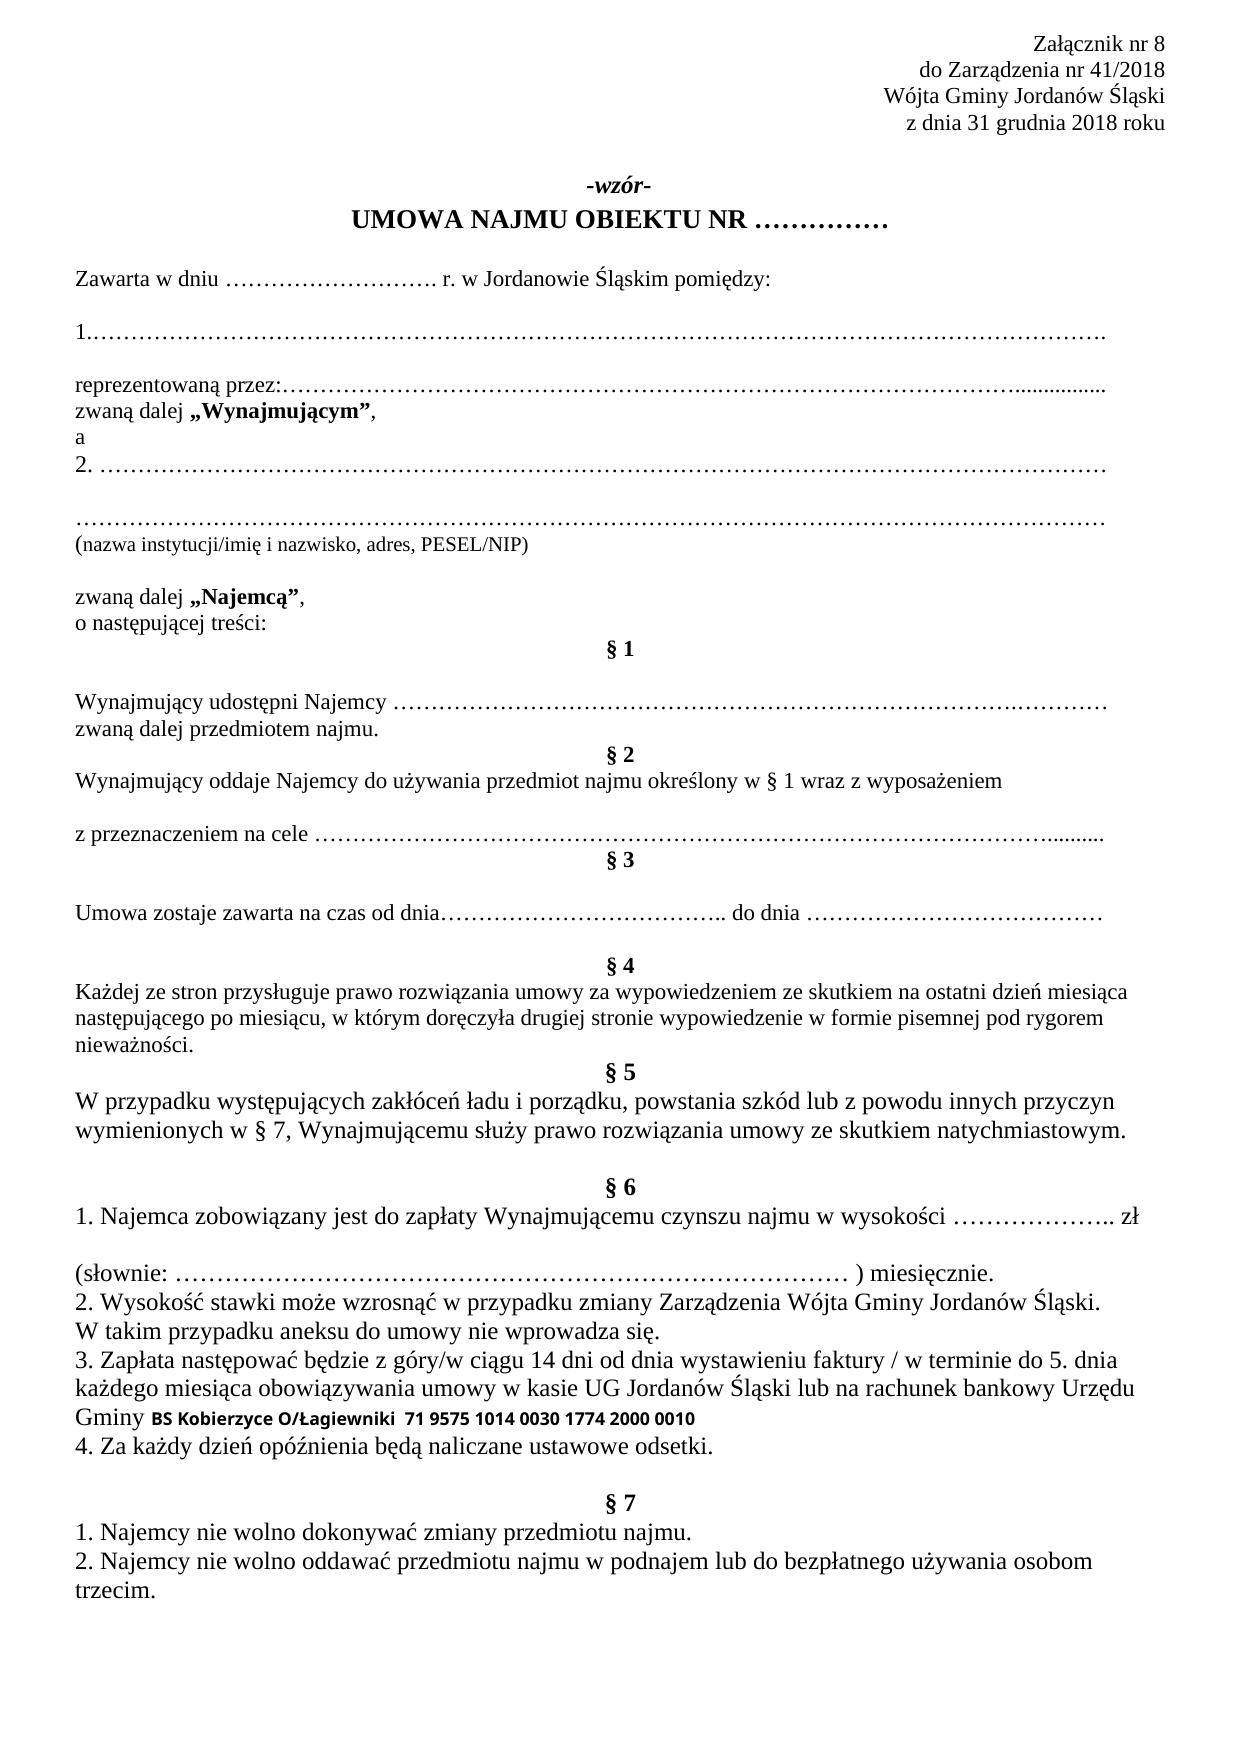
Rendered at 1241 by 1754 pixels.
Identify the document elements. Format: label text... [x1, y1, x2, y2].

text 2. …………………………………………………………………………………………………………………… [75, 450, 1165, 477]
text a [75, 423, 1165, 450]
text § 3 [75, 846, 1165, 873]
text -wzór- [75, 170, 1165, 199]
text Umowa zostaje zawarta na czas od dnia……………………………….. do dnia ………………………………… [75, 899, 1165, 925]
text § 4 [75, 952, 1165, 978]
text Wynajmujący oddaje Najemcy do używania przedmiot najmu określony w § 1 wraz z wyposażeniem [75, 767, 1165, 794]
text 1. Najemcy nie wolno dokonywać zmiany przedmiotu najmu. [75, 1517, 1165, 1546]
text (słownie: ……………………………………………………………………… ) miesięcznie. [75, 1258, 1165, 1287]
text § 5 [75, 1057, 1165, 1086]
text Zawarta w dniu ………………………. r. w Jordanowie Śląskim pomiędzy: [75, 265, 1165, 292]
text UMOWA NAJMU OBIEKTU NR …………… [75, 203, 1165, 234]
text zwaną dalej „Wynajmującym”, [75, 397, 1165, 423]
text 2. Najemcy nie wolno oddawać przedmiotu najmu w podnajem lub do bezpłatnego używania osobom trzecim. [75, 1546, 1165, 1603]
text z przeznaczeniem na cele …………………………………………………………………………………….......... [75, 820, 1165, 846]
text Wójta Gminy Jordanów Śląski [75, 82, 1165, 109]
text (nazwa instytucji/imię i nazwisko, adres, PESEL/NIP) [75, 530, 1165, 556]
text zwaną dalej przedmiotem najmu. [75, 714, 1165, 741]
text reprezentowaną przez:……………………………………………………………………………………................ [75, 371, 1165, 397]
text § 6 [75, 1172, 1165, 1201]
text z dnia 31 grudnia 2018 roku [75, 109, 1165, 135]
text § 7 [75, 1488, 1165, 1517]
text W przypadku występujących zakłóceń ładu i porządku, powstania szkód lub z powodu innych przyczyn wymienionych w § 7, Wynajmującemu służy prawo rozwiązania umowy ze skutkiem natychmiastowym. [75, 1086, 1165, 1143]
text 3. Zapłata następować będzie z góry/w ciągu 14 dni od dnia wystawieniu faktury / w terminie do 5. dnia każdego miesiąca obowiązywania umowy w kasie UG Jordanów Śląski lub na rachunek bankowy Urzędu Gminy BS Kobierzyce O/Łagiewniki 71 9575 1014 0030 1774 2000 0010 [75, 1345, 1165, 1431]
text 4. Za każdy dzień opóźnienia będą naliczane ustawowe odsetki. [75, 1431, 1165, 1460]
text do Zarządzenia nr 41/2018 [75, 56, 1165, 82]
text 1.……………………………………………………………………………………………………………………. [75, 318, 1165, 344]
text Każdej ze stron przysługuje prawo rozwiązania umowy za wypowiedzeniem ze skutkiem na ostatni dzień miesiąca następującego po miesiącu, w którym doręczyła drugiej stronie wypowiedzenie w formie pisemnej pod rygorem nieważności. [75, 978, 1165, 1057]
text o następującej treści: [75, 609, 1165, 636]
text § 2 [75, 741, 1165, 767]
text zwaną dalej „Najemcą”, [75, 583, 1165, 609]
text 2. Wysokość stawki może wzrosnąć w przypadku zmiany Zarządzenia Wójta Gminy Jordanów Śląski. W takim przypadku aneksu do umowy nie wprowadza się. [75, 1287, 1165, 1345]
text § 1 [75, 636, 1165, 662]
text 1. Najemca zobowiązany jest do zapłaty Wynajmującemu czynszu najmu w wysokości ……………….. zł [75, 1201, 1165, 1230]
text ……………………………………………………………………………………………………………………… [75, 504, 1165, 530]
text Załącznik nr 8 [75, 29, 1165, 56]
text Wynajmujący udostępni Najemcy ……………………………………………………………………….………… [75, 688, 1165, 714]
